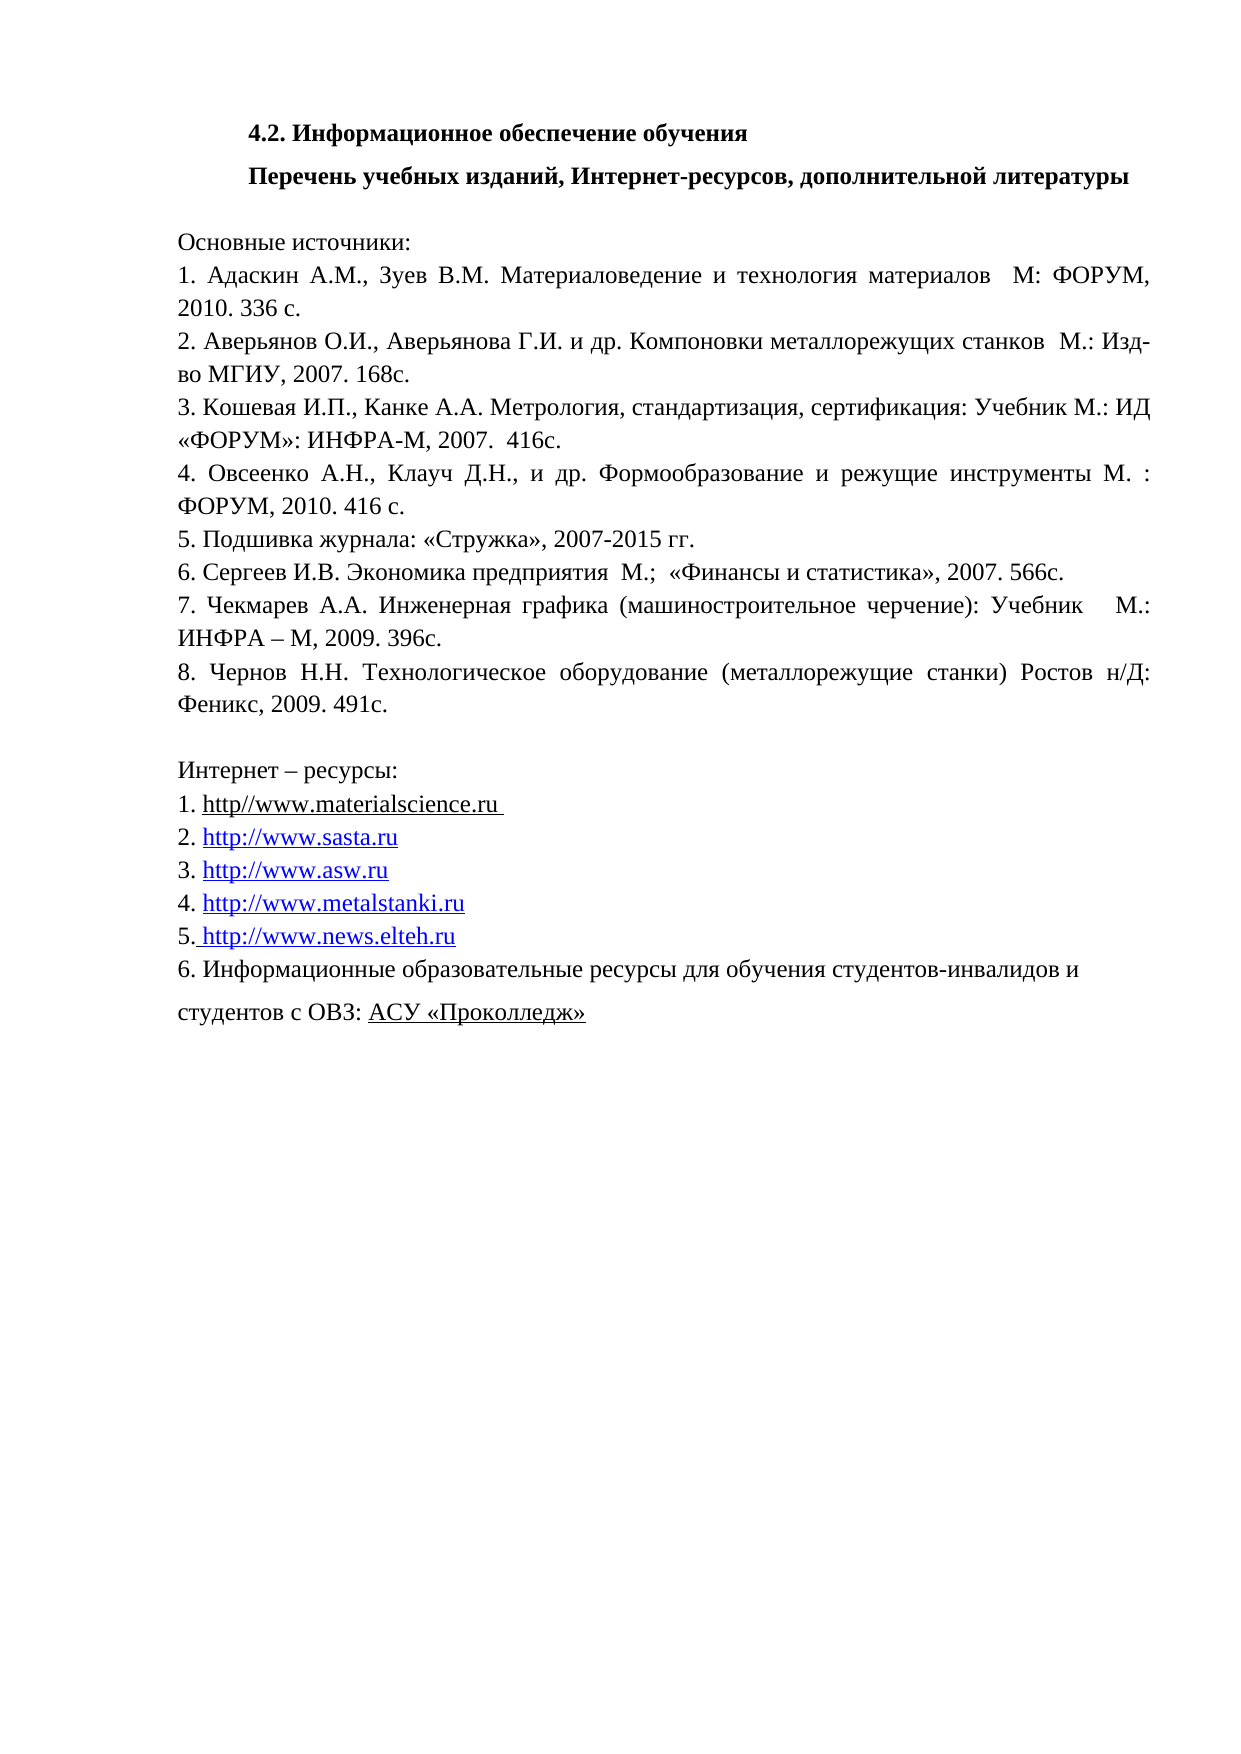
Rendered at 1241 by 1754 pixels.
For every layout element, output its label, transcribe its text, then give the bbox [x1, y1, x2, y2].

text 1. Адаскин А.М., Зуев В.М. Материаловедение и технология материалов М: ФОРУМ, 2010. 336 с. [177, 260, 1152, 322]
subtitle 4.2. Информационное обеспечение обучения [177, 118, 1152, 147]
text 6. Сергеев И.В. Экономика предприятия М.; «Финансы и статистика», 2007. 566с. [177, 557, 1152, 586]
text Интернет – ресурсы: [177, 756, 1152, 784]
text 4. http://www.metalstanki.ru [177, 888, 1152, 916]
text 2. Аверьянов О.И., Аверьянова Г.И. и др. Компоновки металлорежущих станков М.: Изд-во МГИУ, 2007. 168с. [177, 326, 1152, 388]
text 3. Кошевая И.П., Канке А.А. Метрология, стандартизация, сертификация: Учебник М.: ИД «ФОРУМ»: ИНФРА-М, 2007. 416с. [177, 392, 1152, 454]
text 1. http//www.materialscience.ru [177, 789, 1152, 817]
text 4. Овсеенко А.Н., Клауч Д.Н., и др. Формообразование и режущие инструменты М. : ФОРУМ, 2010. 416 с. [177, 458, 1152, 520]
text Основные источники: [177, 227, 1152, 256]
text 5. Подшивка журнала: «Стружка», 2007-2015 гг. [177, 524, 1152, 553]
text 2. http://www.sasta.ru [177, 822, 1152, 850]
text 6. Информационные образовательные ресурсы для обучения студентов-инвалидов и студентов с ОВЗ: АСУ «Проколледж» [177, 954, 1152, 1026]
text 3. http://www.asw.ru [177, 855, 1152, 883]
text 7. Чекмарев А.А. Инженерная графика (машиностроительное черчение): Учебник М.: ИНФРА – М, 2009. 396с. [177, 591, 1152, 652]
text 8. Чернов Н.Н. Технологическое оборудование (металлорежущие станки) Ростов н/Д: Феникс, 2009. 491с. [177, 657, 1152, 718]
text 5. http://www.news.elteh.ru [177, 921, 1152, 949]
text Перечень учебных изданий, Интернет-ресурсов, дополнительной литературы [177, 161, 1152, 190]
